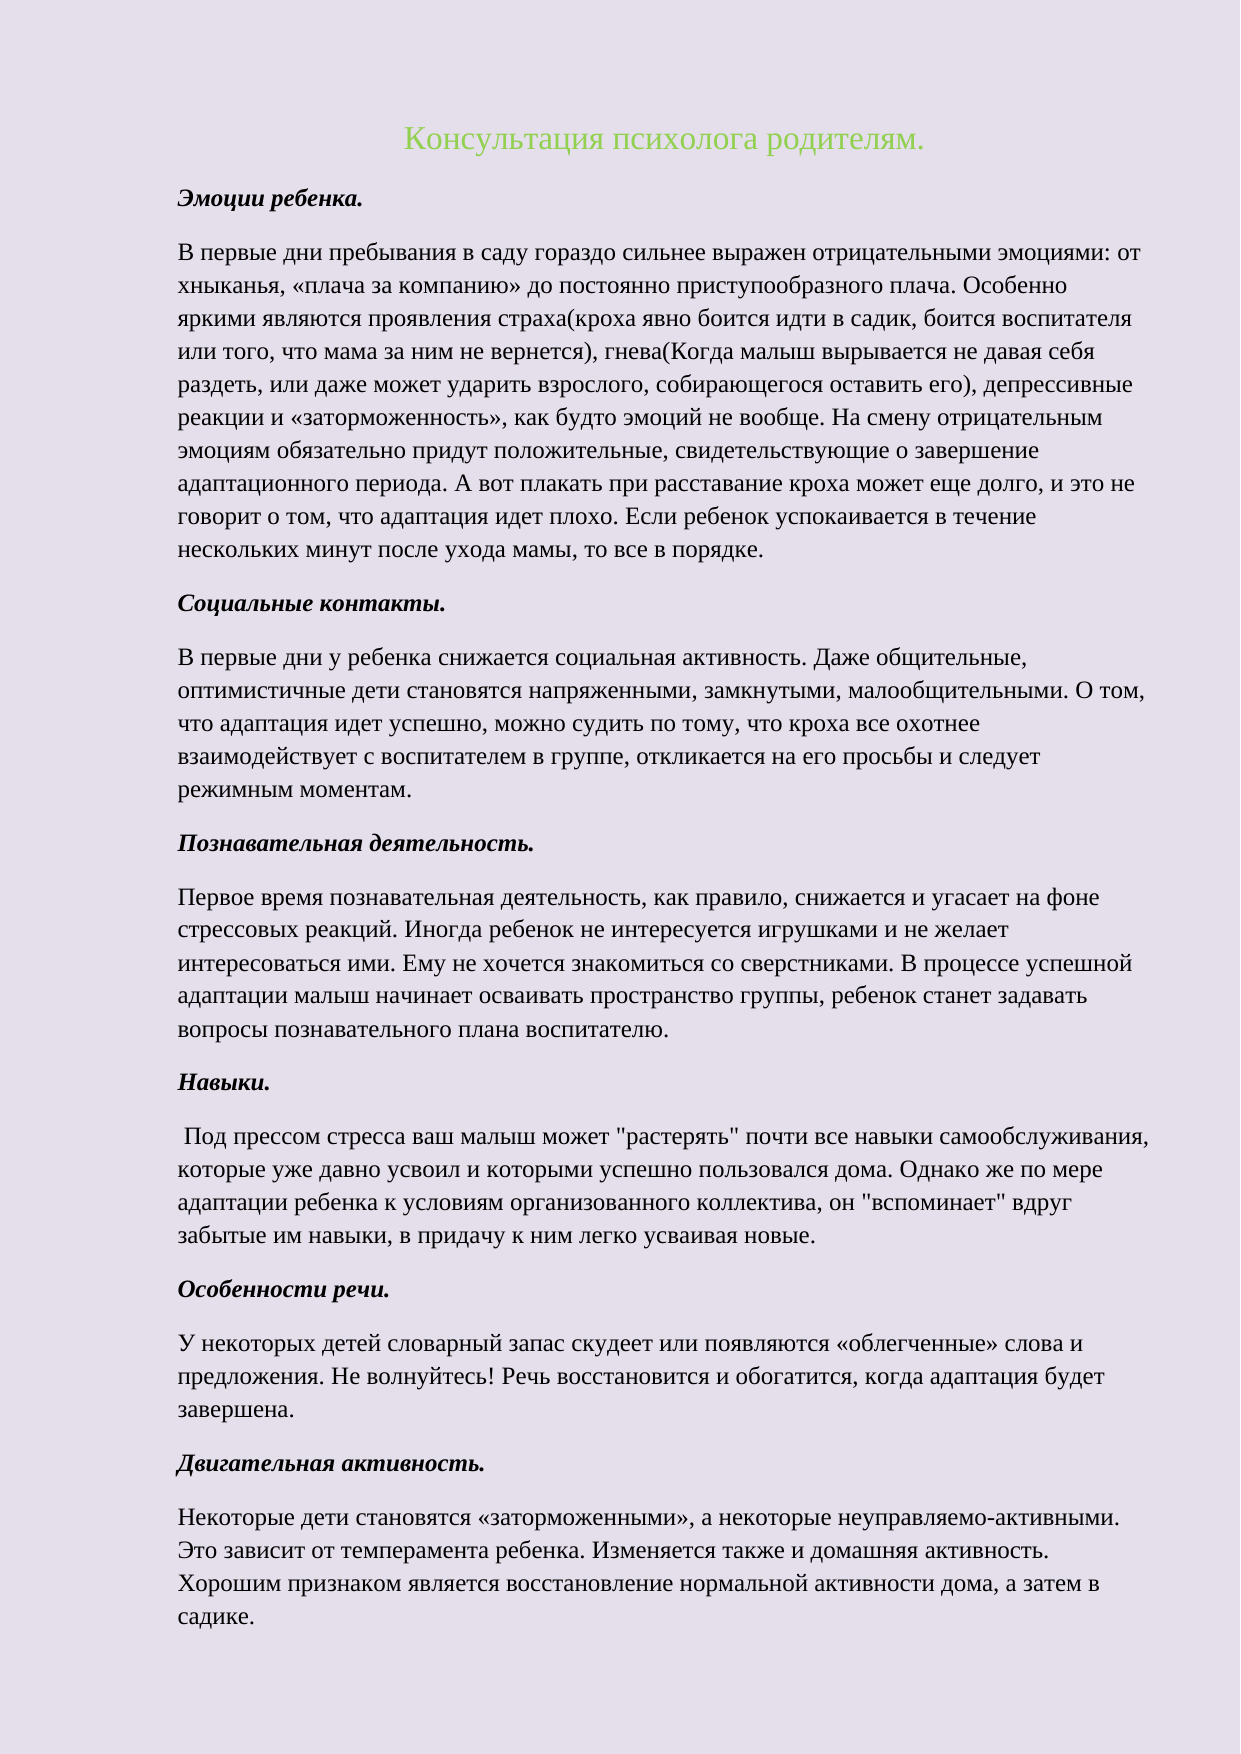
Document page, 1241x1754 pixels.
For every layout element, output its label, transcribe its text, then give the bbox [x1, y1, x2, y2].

text Консультация психолога родителям. [177, 118, 1152, 156]
text В первые дни у ребенка снижается социальная активность. Даже общительные, оптимистичные дети становятся напряженными, замкнутыми, малообщительными. О том, что адаптация идет успешно, можно судить по тому, что кроха все охотнее взаимодействует с воспитателем в группе, откликается на его просьбы и следует режимным моментам. [177, 642, 1152, 803]
text Некоторые дети становятся «заторможенными», а некоторые неуправляемо-активными. Это зависит от темперамента ребенка. Изменяется также и домашняя активность. Хорошим признаком является восстановление нормальной активности дома, а затем в садике. [177, 1502, 1152, 1630]
text Под прессом стресса ваш малыш может "растерять" почти все навыки самообслуживания, которые уже давно усвоил и которыми успешно пользовался дома. Однако же по мере адаптации ребенка к условиям организованного коллектива, он "вспоминает" вдруг забытые им навыки, в придачу к ним легко усваивая новые. [177, 1121, 1152, 1249]
text Навыки. [177, 1067, 1152, 1096]
text Первое время познавательная деятельность, как правило, снижается и угасает на фоне стрессовых реакций. Иногда ребенок не интересуется игрушками и не желает интересоваться ими. Ему не хочется знакомиться со сверстниками. В процессе успешной адаптации малыш начинает осваивать пространство группы, ребенок станет задавать вопросы познавательного плана воспитателю. [177, 882, 1152, 1042]
text Социальные контакты. [177, 588, 1152, 617]
text У некоторых детей словарный запас скудеет или появляются «облегченные» слова и предложения. Не волнуйтесь! Речь восстановится и обогатится, когда адаптация будет завершена. [177, 1328, 1152, 1423]
text Эмоции ребенка. [177, 183, 1152, 212]
text В первые дни пребывания в саду гораздо сильнее выражен отрицательными эмоциями: от хныканья, «плача за компанию» до постоянно приступообразного плача. Особенно яркими являются проявления страха(кроха явно боится идти в садик, боится воспитателя или того, что мама за ним не вернется), гнева(Когда малыш вырывается не давая себя раздеть, или даже может ударить взрослого, собирающегося оставить его), депрессивные реакции и «заторможенность», как будто эмоций не вообще. На смену отрицательным эмоциям обязательно придут положительные, свидетельствующие о завершение адаптационного периода. А вот плакать при расставание кроха может еще долго, и это не говорит о том, что адаптация идет плохо. Если ребенок успокаивается в течение нескольких минут после ухода мамы, то все в порядке. [177, 237, 1152, 563]
text Познавательная деятельность. [177, 828, 1152, 856]
text Двигательная активность. [177, 1448, 1152, 1477]
text Особенности речи. [177, 1274, 1152, 1303]
